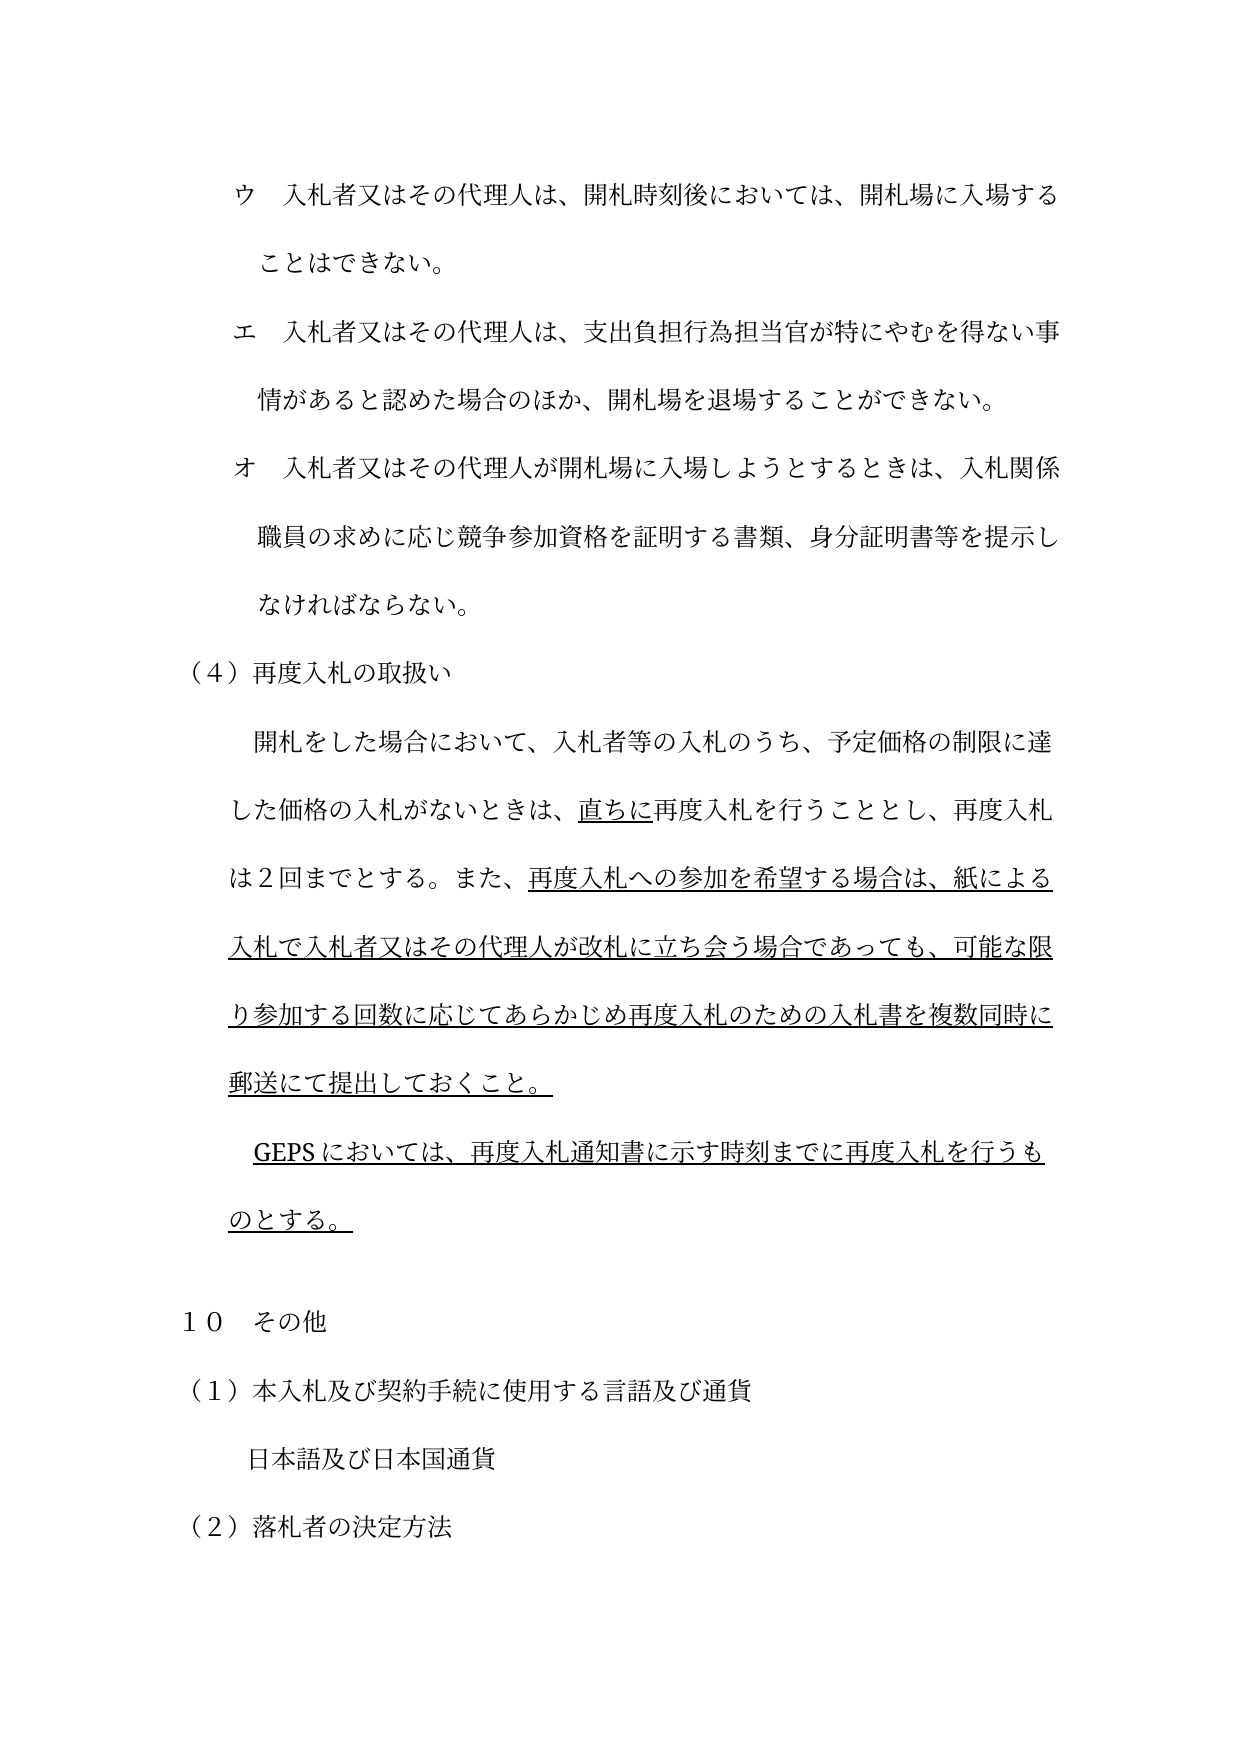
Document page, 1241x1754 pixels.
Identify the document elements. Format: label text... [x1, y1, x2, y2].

text ウ 入札者又はその代理人は、開札時刻後においては、開札場に入場することはできない。 [232, 159, 1063, 296]
text GEPSにおいては、再度入札通知書に示す時刻までに再度入札を行うものとする。 [228, 1116, 1063, 1253]
text オ 入札者又はその代理人が開札場に入場しようとするときは、入札関係職員の求めに応じ競争参加資格を証明する書類、身分証明書等を提示しなければならない。 [232, 433, 1063, 638]
text １０ その他 [177, 1287, 1063, 1355]
text （２）落札者の決定方法 [177, 1492, 1063, 1560]
text （４）再度入札の取扱い [177, 638, 1063, 706]
text 開札をした場合において、入札者等の入札のうち、予定価格の制限に達した価格の入札がないときは、直ちに再度入札を行うこととし、再度入札は２回までとする。また、再度入札への参加を希望する場合は、紙による入札で入札者又はその代理人が改札に立ち会う場合であっても、可能な限り参加する回数に応じてあらかじめ再度入札のための入札書を複数同時に郵送にて提出しておくこと。 [228, 706, 1063, 1116]
text 日本語及び日本国通貨 [221, 1424, 1063, 1492]
text （１）本入札及び契約手続に使用する言語及び通貨 [177, 1355, 1063, 1424]
text エ 入札者又はその代理人は、支出負担行為担当官が特にやむを得ない事情があると認めた場合のほか、開札場を退場することができない。 [232, 296, 1063, 433]
